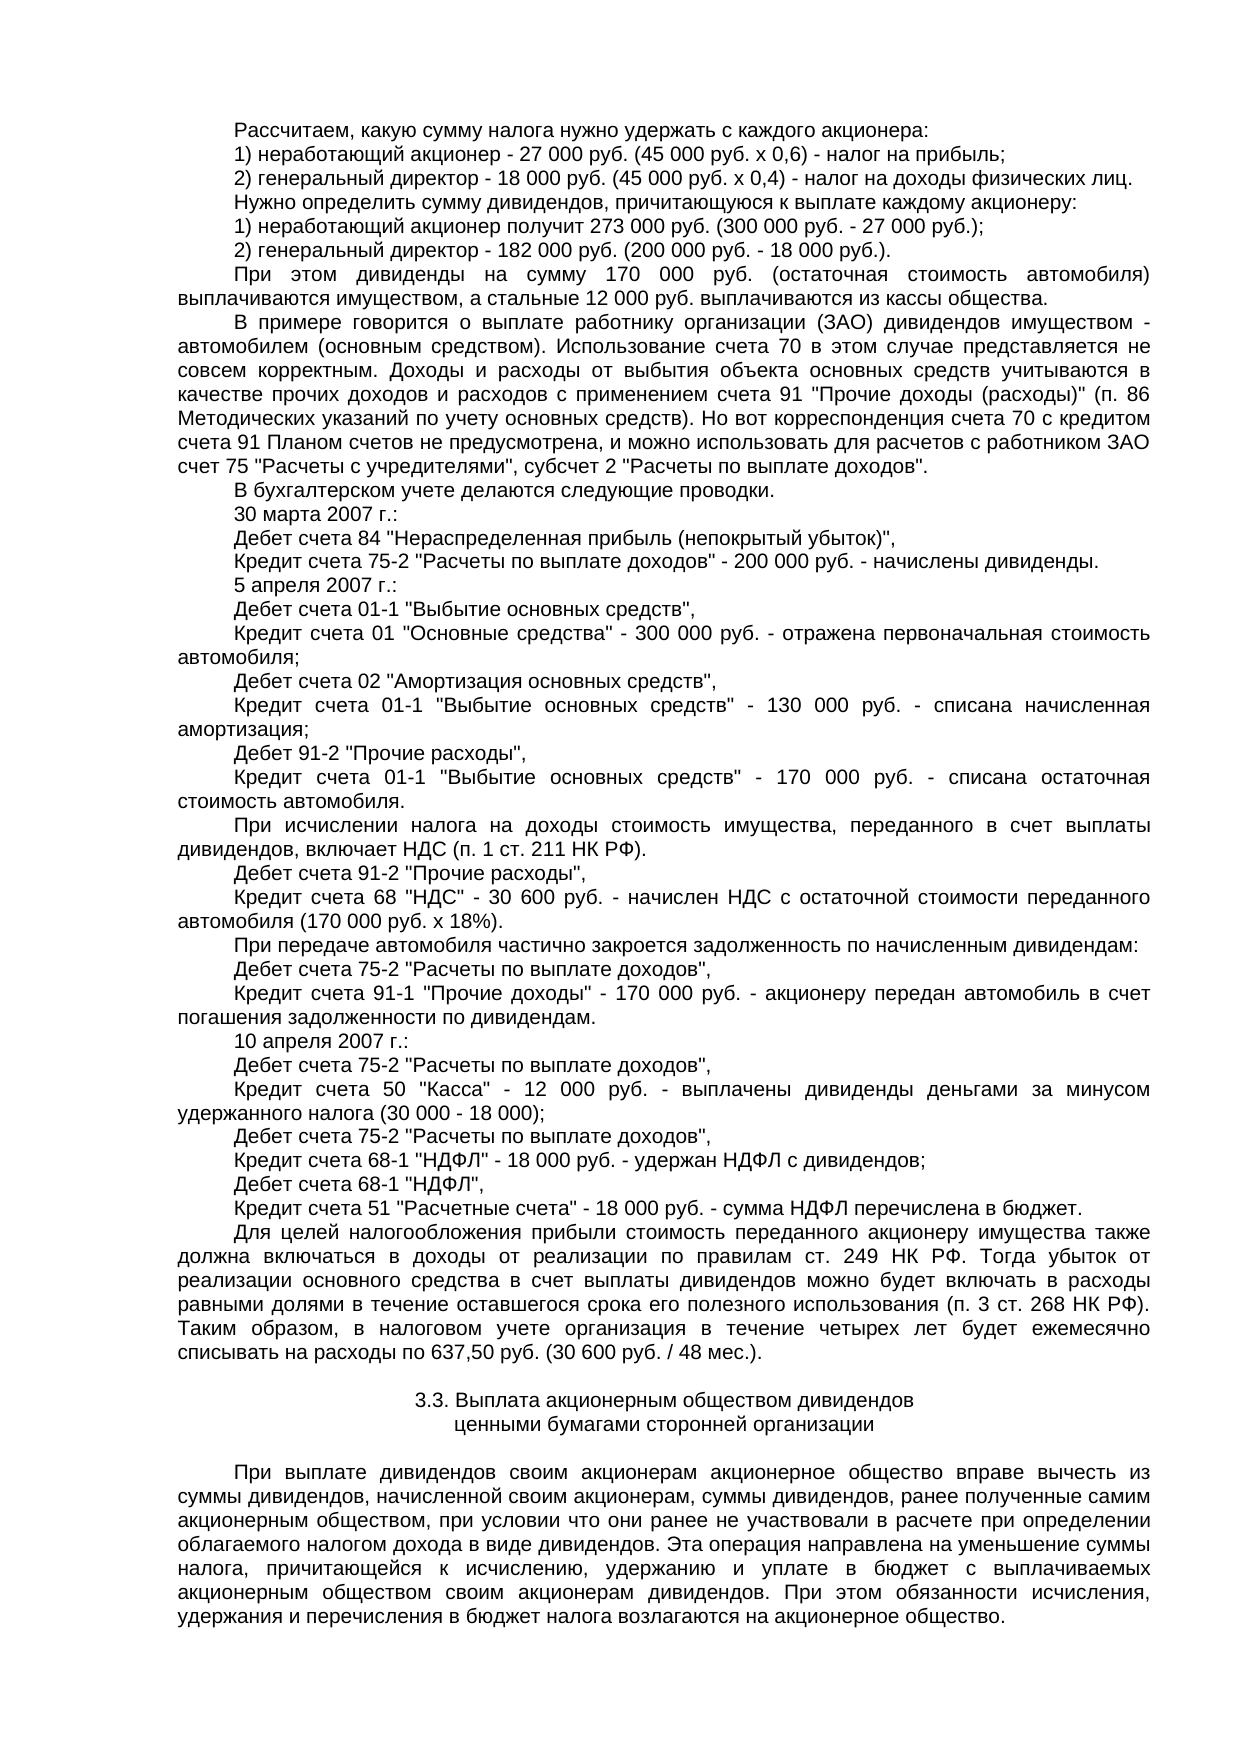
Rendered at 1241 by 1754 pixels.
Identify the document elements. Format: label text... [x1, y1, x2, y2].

text ценными бумагами сторонней организации [177, 1412, 1152, 1436]
text Кредит счета 68-1 "НДФЛ" - 18 000 руб. - удержан НДФЛ с дивидендов; [177, 1148, 1152, 1172]
text При передаче автомобиля частично закроется задолженность по начисленным дивидендам: [177, 933, 1152, 957]
text Дебет счета 75-2 "Расчеты по выплате доходов", [177, 1124, 1152, 1148]
text В примере говорится о выплате работнику организации (ЗАО) дивидендов имуществом - автомобилем (основным средством). Использование счета 70 в этом случае представляется не совсем корректным. Доходы и расходы от выбытия объекта основных средств учитываются в качестве прочих доходов и расходов с применением счета 91 "Прочие доходы (расходы)" (п. 86 Методических указаний по учету основных средств). Но вот корреспонденция счета 70 с кредитом счета 91 Планом счетов не предусмотрена, и можно использовать для расчетов с работником ЗАО счет 75 "Расчеты с учредителями", субсчет 2 "Расчеты по выплате доходов". [177, 310, 1152, 477]
text Дебет счета 75-2 "Расчеты по выплате доходов", [177, 957, 1152, 981]
text При этом дивиденды на сумму 170 000 руб. (остаточная стоимость автомобиля) выплачиваются имуществом, а стальные 12 000 руб. выплачиваются из кассы общества. [177, 262, 1152, 310]
text 10 апреля 2007 г.: [177, 1028, 1152, 1052]
text Дебет счета 75-2 "Расчеты по выплате доходов", [177, 1052, 1152, 1076]
text 2) генеральный директор - 18 000 руб. (45 000 руб. x 0,4) - налог на доходы физических лиц. [177, 166, 1152, 190]
text В бухгалтерском учете делаются следующие проводки. [177, 477, 1152, 501]
text Кредит счета 91-1 "Прочие доходы" - 170 000 руб. - акционеру передан автомобиль в счет погашения задолженности по дивидендам. [177, 981, 1152, 1028]
text Нужно определить сумму дивидендов, причитающуюся к выплате каждому акционеру: [177, 190, 1152, 214]
text Дебет 91-2 "Прочие расходы", [177, 741, 1152, 765]
text Кредит счета 50 "Касса" - 12 000 руб. - выплачены дивиденды деньгами за минусом удержанного налога (30 000 - 18 000); [177, 1076, 1152, 1124]
text Для целей налогообложения прибыли стоимость переданного акционеру имущества также должна включаться в доходы от реализации по правилам ст. 249 НК РФ. Тогда убыток от реализации основного средства в счет выплаты дивидендов можно будет включать в расходы равными долями в течение оставшегося срока его полезного использования (п. 3 ст. 268 НК РФ). Таким образом, в налоговом учете организация в течение четырех лет будет ежемесячно списывать на расходы по 637,50 руб. (30 600 руб. / 48 мес.). [177, 1220, 1152, 1364]
text Кредит счета 68 "НДС" - 30 600 руб. - начислен НДС с остаточной стоимости переданного автомобиля (170 000 руб. x 18%). [177, 885, 1152, 933]
text Дебет счета 02 "Амортизация основных средств", [177, 669, 1152, 693]
text 1) неработающий акционер - 27 000 руб. (45 000 руб. x 0,6) - налог на прибыль; [177, 142, 1152, 166]
text Кредит счета 01-1 "Выбытие основных средств" - 170 000 руб. - списана остаточная стоимость автомобиля. [177, 765, 1152, 813]
text 3.3. Выплата акционерным обществом дивидендов [177, 1388, 1152, 1412]
text При выплате дивидендов своим акционерам акционерное общество вправе вычесть из суммы дивидендов, начисленной своим акционерам, суммы дивидендов, ранее полученные самим акционерным обществом, при условии что они ранее не участвовали в расчете при определении облагаемого налогом дохода в виде дивидендов. Эта операция направлена на уменьшение суммы налога, причитающейся к исчислению, удержанию и уплате в бюджет с выплачиваемых акционерным обществом своим акционерам дивидендов. При этом обязанности исчисления, удержания и перечисления в бюджет налога возлагаются на акционерное общество. [177, 1460, 1152, 1627]
text При исчислении налога на доходы стоимость имущества, переданного в счет выплаты дивидендов, включает НДС (п. 1 ст. 211 НК РФ). [177, 813, 1152, 861]
text Дебет счета 01-1 "Выбытие основных средств", [177, 597, 1152, 621]
text Кредит счета 01 "Основные средства" - 300 000 руб. - отражена первоначальная стоимость автомобиля; [177, 621, 1152, 669]
text Рассчитаем, какую сумму налога нужно удержать с каждого акционера: [177, 118, 1152, 142]
text 5 апреля 2007 г.: [177, 573, 1152, 597]
text Кредит счета 01-1 "Выбытие основных средств" - 130 000 руб. - списана начисленная амортизация; [177, 693, 1152, 741]
text 1) неработающий акционер получит 273 000 руб. (300 000 руб. - 27 000 руб.); [177, 214, 1152, 238]
text Кредит счета 75-2 "Расчеты по выплате доходов" - 200 000 руб. - начислены дивиденды. [177, 549, 1152, 573]
text Дебет счета 84 "Нераспределенная прибыль (непокрытый убыток)", [177, 525, 1152, 549]
text 2) генеральный директор - 182 000 руб. (200 000 руб. - 18 000 руб.). [177, 238, 1152, 262]
text Кредит счета 51 "Расчетные счета" - 18 000 руб. - сумма НДФЛ перечислена в бюджет. [177, 1196, 1152, 1220]
text Дебет счета 91-2 "Прочие расходы", [177, 861, 1152, 885]
text 30 марта 2007 г.: [177, 501, 1152, 525]
text Дебет счета 68-1 "НДФЛ", [177, 1172, 1152, 1196]
